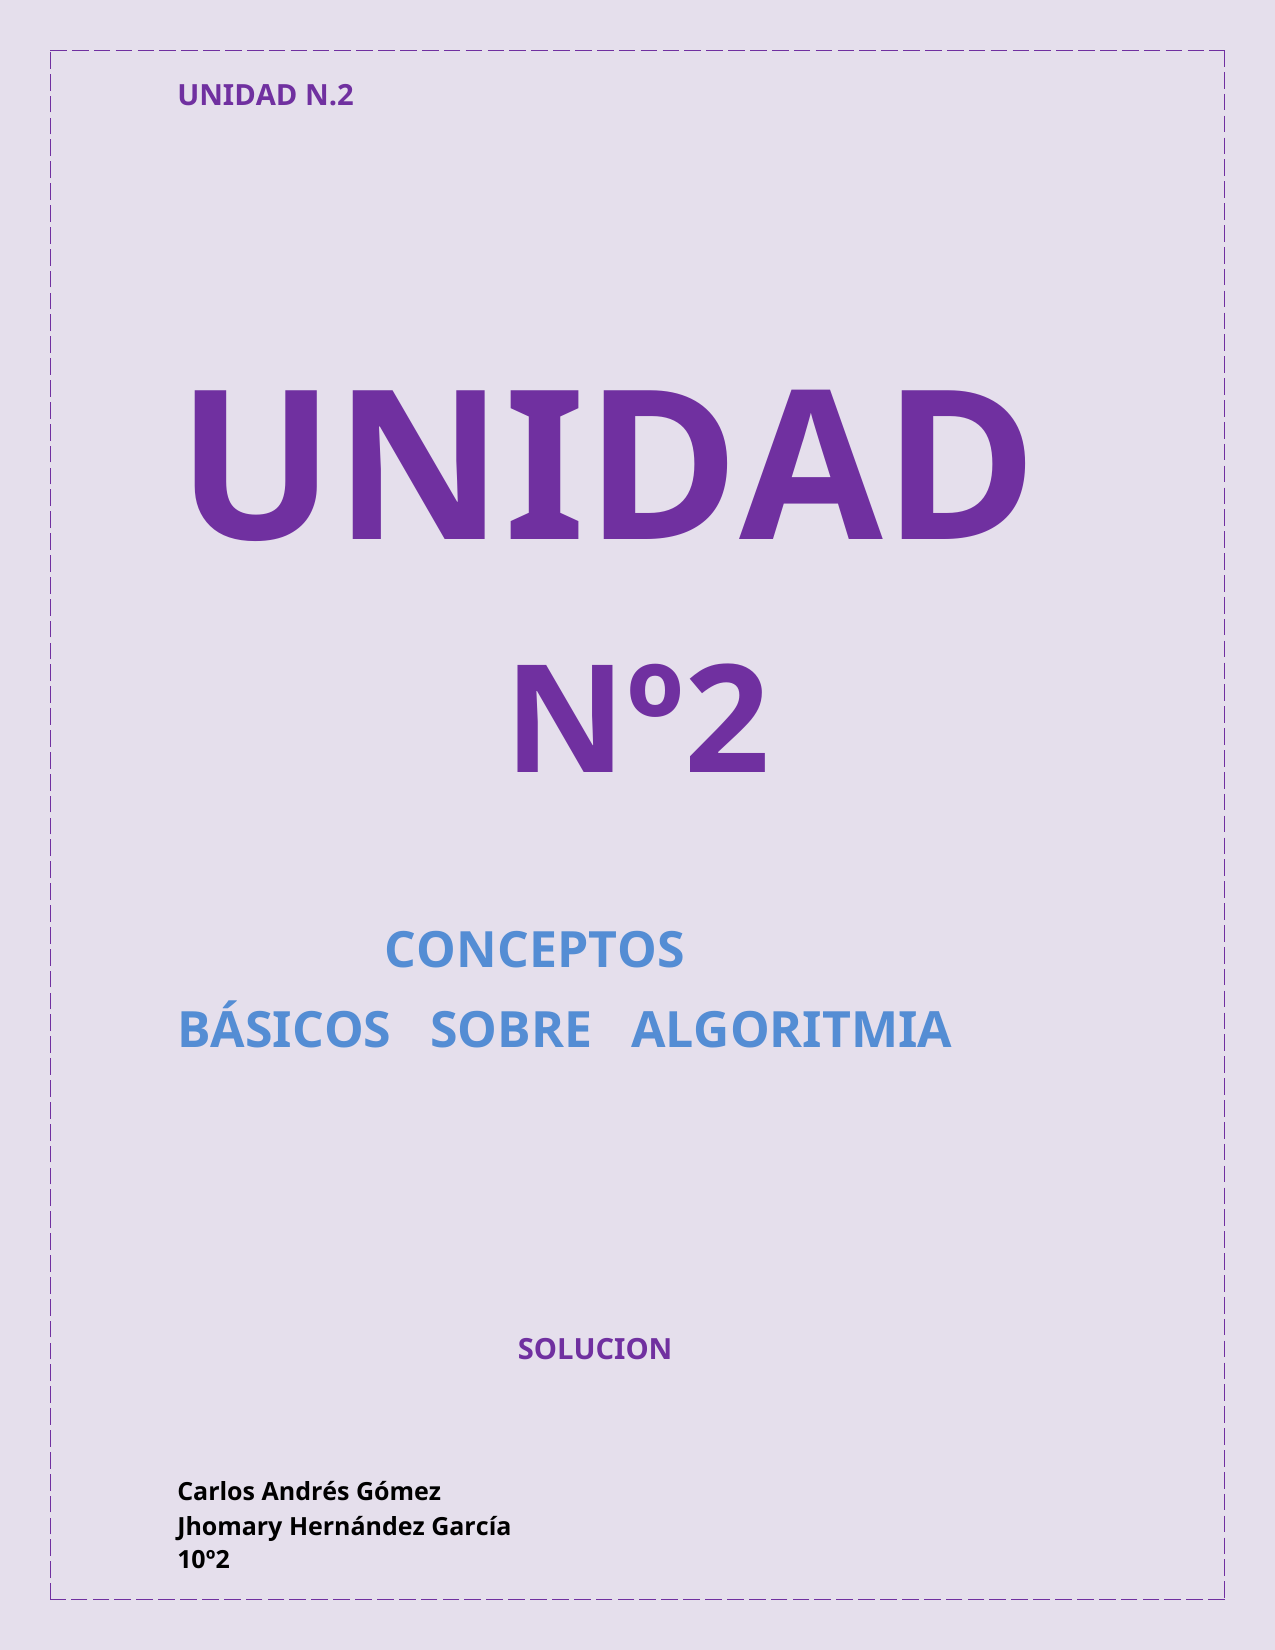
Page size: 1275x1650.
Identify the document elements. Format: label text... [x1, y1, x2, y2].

text SOLUCION [177, 1328, 1098, 1368]
text UNIDAD [177, 316, 1098, 600]
text Conceptos [177, 914, 1098, 982]
text nº2 [177, 613, 1098, 817]
text Básicos Sobre Algoritmia [177, 994, 1098, 1062]
